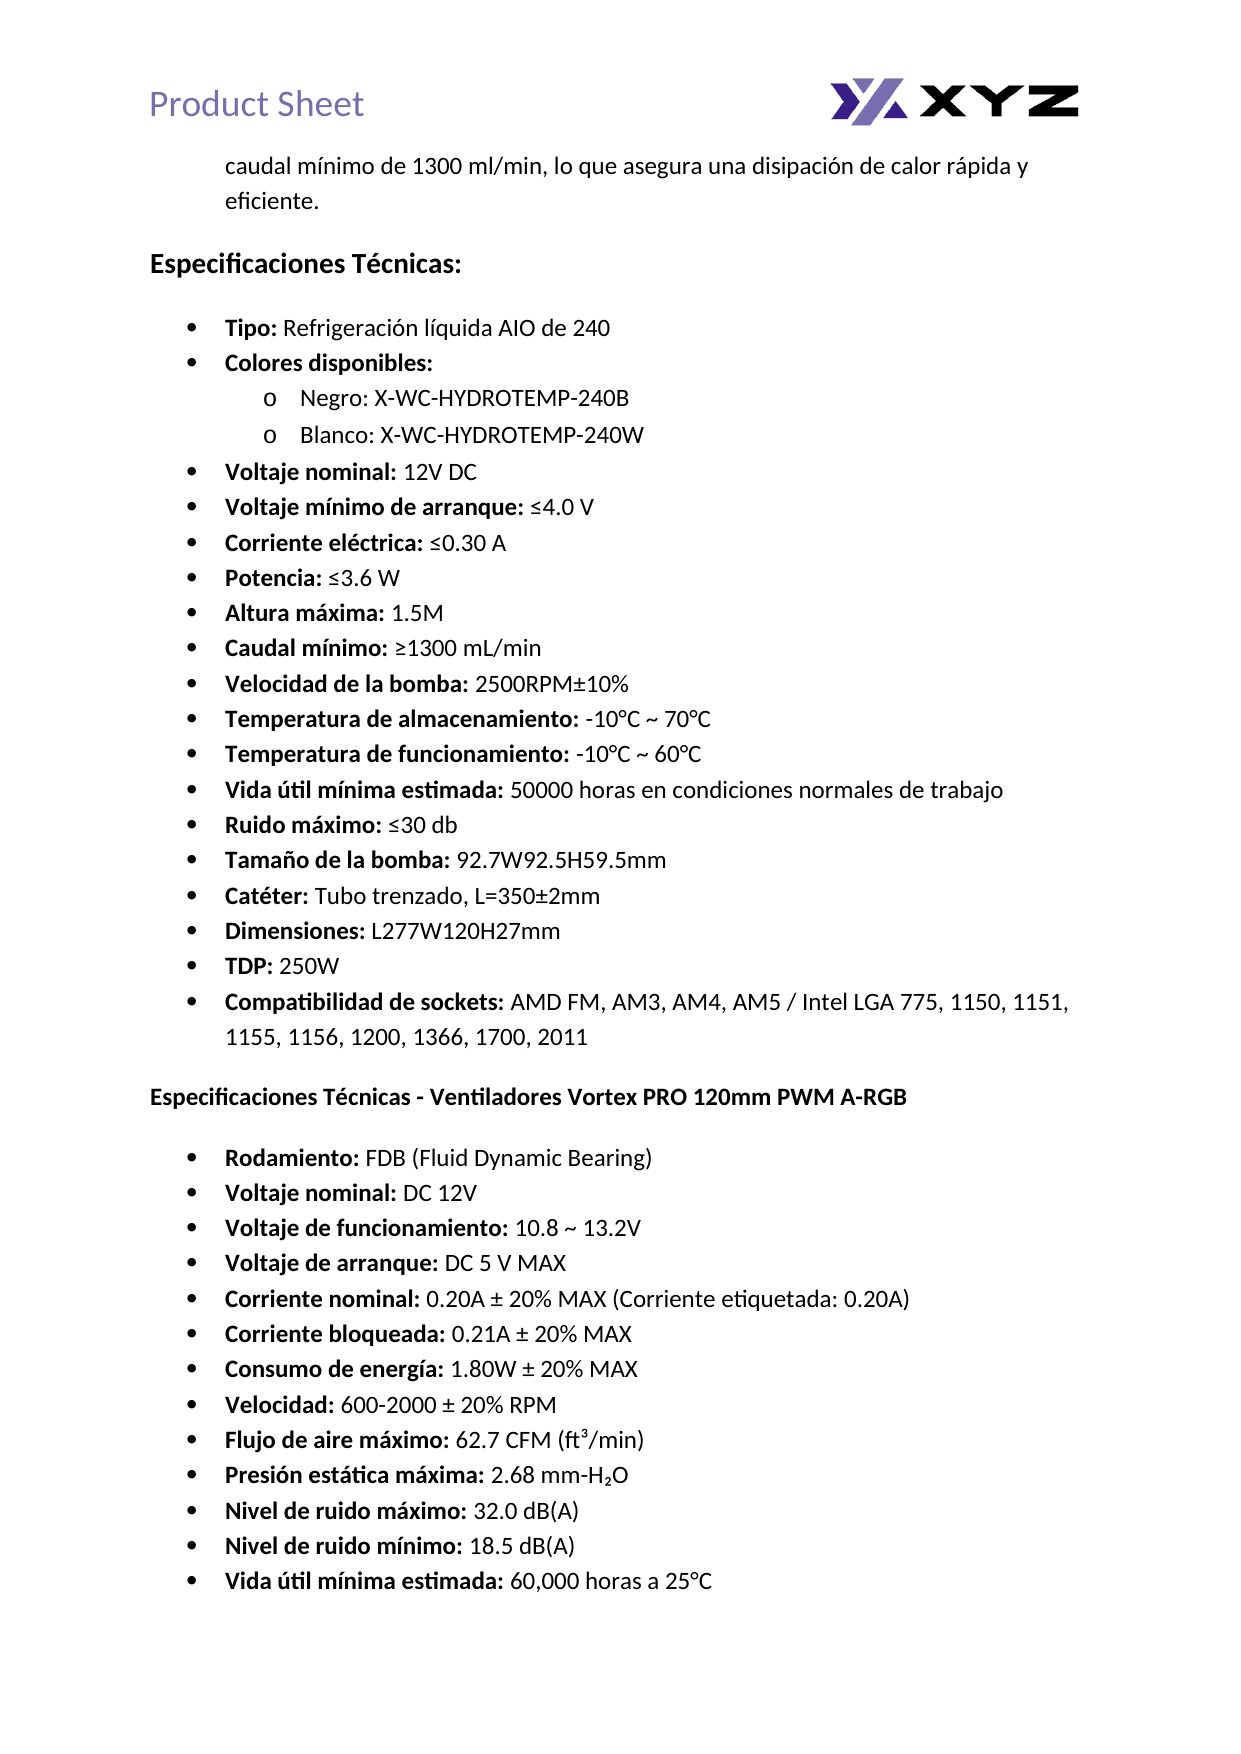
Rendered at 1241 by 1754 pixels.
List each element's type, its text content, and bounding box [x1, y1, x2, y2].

list Temperatura de almacenamiento: -10°C ~ 70°C [187, 703, 1090, 734]
picture [820, 66, 1091, 140]
list Catéter: Tubo trenzado, L=350±2mm [187, 880, 1090, 910]
list Vida útil mínima estimada: 50000 horas en condiciones normales de trabajo [187, 774, 1090, 804]
list Caudal mínimo: ≥1300 mL/min [187, 633, 1090, 663]
list Tipo: Refrigeración líquida AIO de 240 [187, 312, 1090, 342]
list Velocidad: 600-2000 ± 20% RPM [187, 1389, 1090, 1419]
list Corriente bloqueada: 0.21A ± 20% MAX [187, 1318, 1090, 1349]
list TDP: 250W [187, 950, 1090, 981]
list Presión estática máxima: 2.68 mm-H₂O [187, 1459, 1090, 1490]
list Voltaje nominal: 12V DC [187, 456, 1090, 487]
list Corriente eléctrica: ≤0.30 A [187, 527, 1090, 557]
list Corriente nominal: 0.20A ± 20% MAX (Corriente etiquetada: 0.20A) [187, 1283, 1090, 1313]
list Rodamiento: FDB (Fluid Dynamic Bearing) [187, 1142, 1090, 1172]
list Velocidad de la bomba: 2500RPM±10% [187, 668, 1090, 698]
list Voltaje mínimo de arranque: ≤4.0 V [187, 491, 1090, 522]
list Altura máxima: 1.5M [187, 597, 1090, 628]
list Negro: X-WC-HYDROTEMP-240B [262, 382, 1090, 414]
list Vida útil mínima estimada: 60,000 horas a 25°C [187, 1565, 1090, 1596]
list Voltaje nominal: DC 12V [187, 1177, 1090, 1207]
list Colores disponibles: [187, 347, 1090, 378]
list Voltaje de funcionamiento: 10.8 ~ 13.2V [187, 1212, 1090, 1243]
list Flujo de aire máximo: 62.7 CFM (ft³/min) [187, 1424, 1090, 1455]
list Tamaño de la bomba: 92.7W92.5H59.5mm [187, 844, 1090, 875]
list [187, 150, 1090, 216]
list Voltaje de arranque: DC 5 V MAX [187, 1248, 1090, 1278]
list Ruido máximo: ≤30 db [187, 809, 1090, 840]
list Dimensiones: L277W120H27mm [187, 915, 1090, 946]
list Temperatura de funcionamiento: -10°C ~ 60°C [187, 738, 1090, 769]
list Nivel de ruido mínimo: 18.5 dB(A) [187, 1530, 1090, 1561]
list Potencia: ≤3.6 W [187, 562, 1090, 592]
list Blanco: X-WC-HYDROTEMP-240W [262, 419, 1090, 451]
list Consumo de energía: 1.80W ± 20% MAX [187, 1353, 1090, 1384]
text Especificaciones Técnicas - Ventiladores Vortex PRO 120mm PWM A-RGB [150, 1081, 1090, 1112]
list Compatibilidad de sockets: AMD FM, AM3, AM4, AM5 / Intel LGA 775, 1150, 1151, 1155, 1156, 1200, 1366, 1700, 2011 [187, 986, 1090, 1052]
text Especificaciones Técnicas: [150, 246, 1090, 281]
list Nivel de ruido máximo: 32.0 dB(A) [187, 1495, 1090, 1525]
